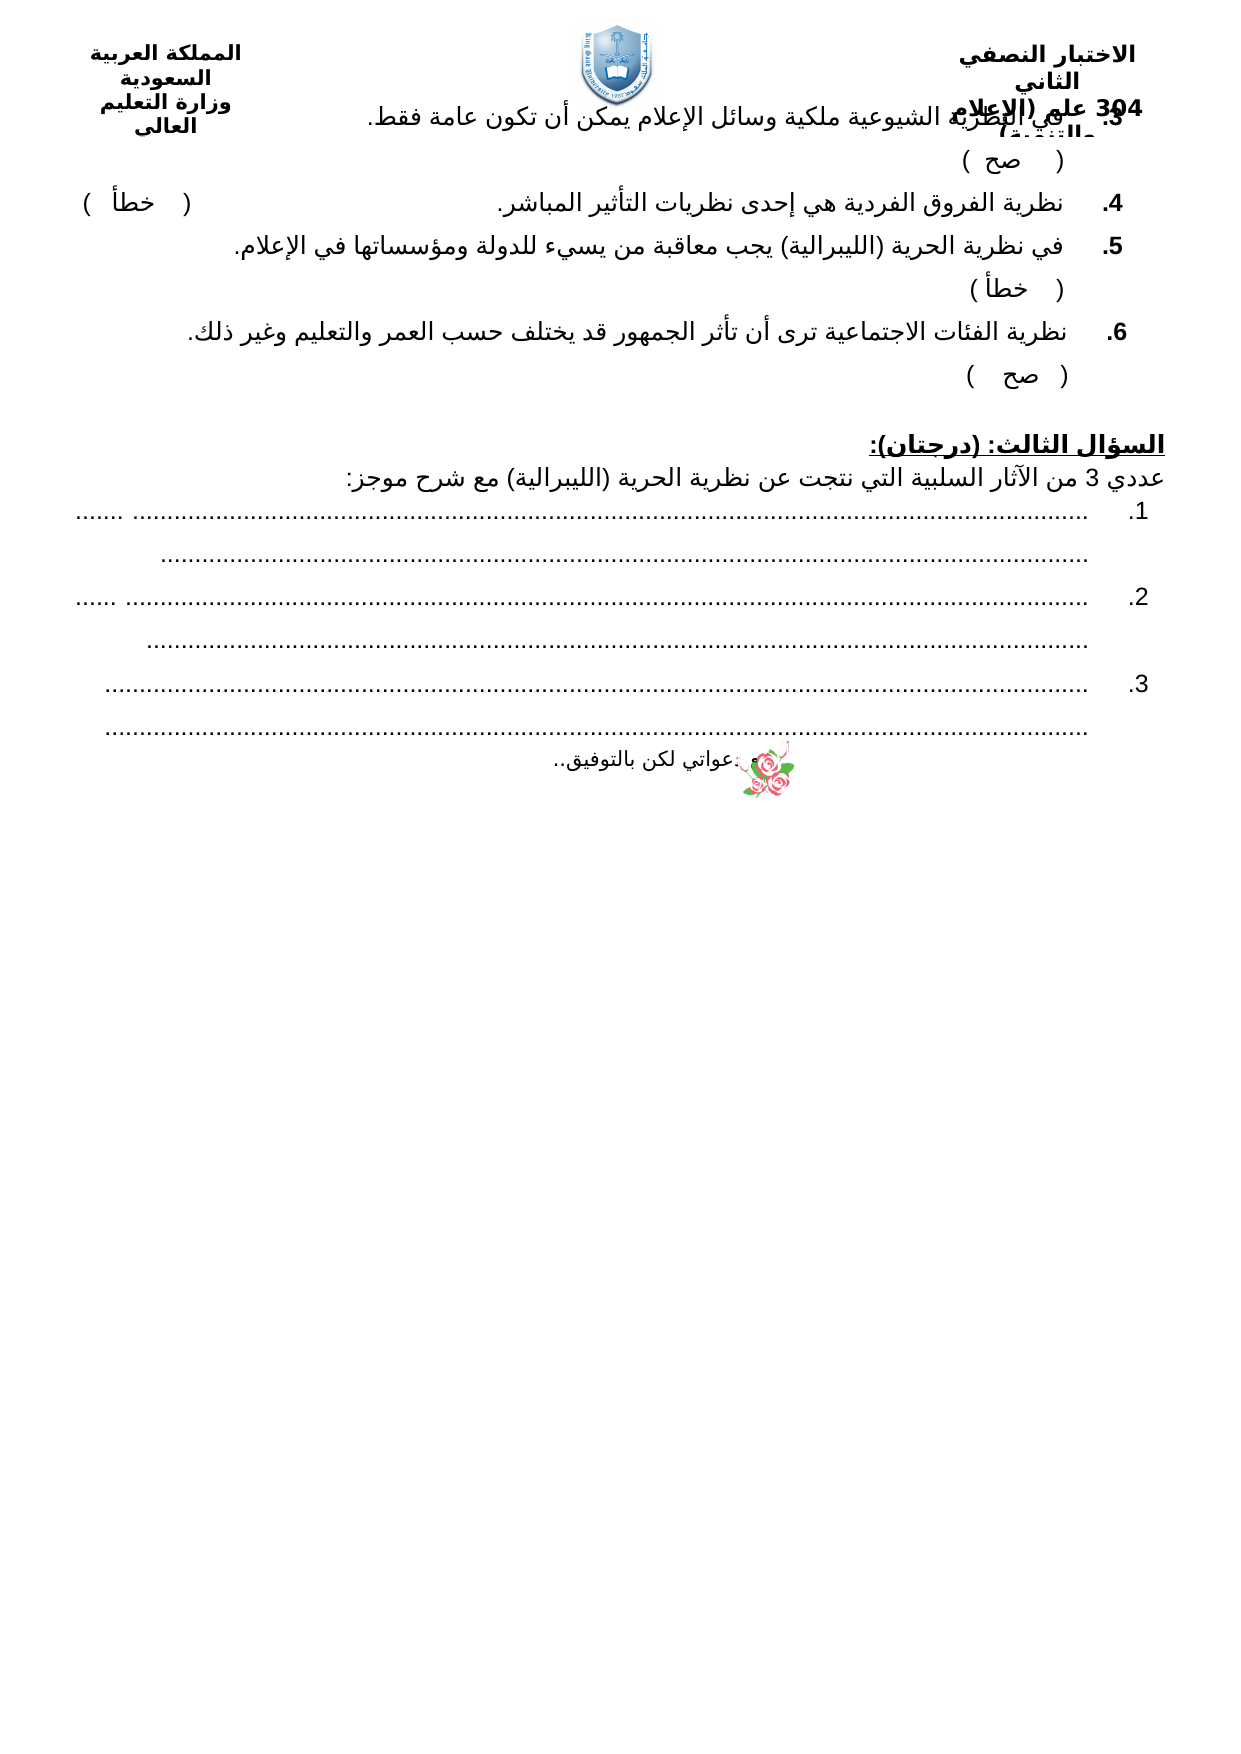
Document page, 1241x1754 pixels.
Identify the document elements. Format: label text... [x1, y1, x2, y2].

list في نظرية الحرية (الليبرالية) يجب معاقبة من يسيء للدولة ومؤسساتها في الإعلام. ( خطأ ) [75, 231, 1102, 303]
list .............................................................................................................................................. [75, 668, 1128, 697]
text السؤال الثالث: (درجتان): [75, 430, 1165, 459]
list نظرية الفروق الفردية هي إحدى نظريات التأثير المباشر. ( خطأ ) [75, 188, 1102, 217]
list .............................................................................................................................................. [75, 712, 1090, 740]
picture [735, 739, 795, 798]
list .......................................................................................................................................... ............................................................................................................................................. [75, 496, 1128, 568]
list نظرية الفئات الاجتماعية ترى أن تأثر الجمهور قد يختلف حسب العمر والتعليم وغير ذلك. ( صح ) [75, 317, 1106, 389]
picture [571, 20, 662, 102]
list في النظرية الشيوعية ملكية وسائل الإعلام يمكن أن تكون عامة فقط. ( صح ) [75, 102, 1102, 174]
text عددي 3 من الآثار السلبية التي نتجت عن نظرية الحرية (الليبرالية) مع شرح موجز: [75, 463, 1165, 492]
list ........................................................................................................................................... .............................................................................................................................................. [75, 582, 1128, 654]
